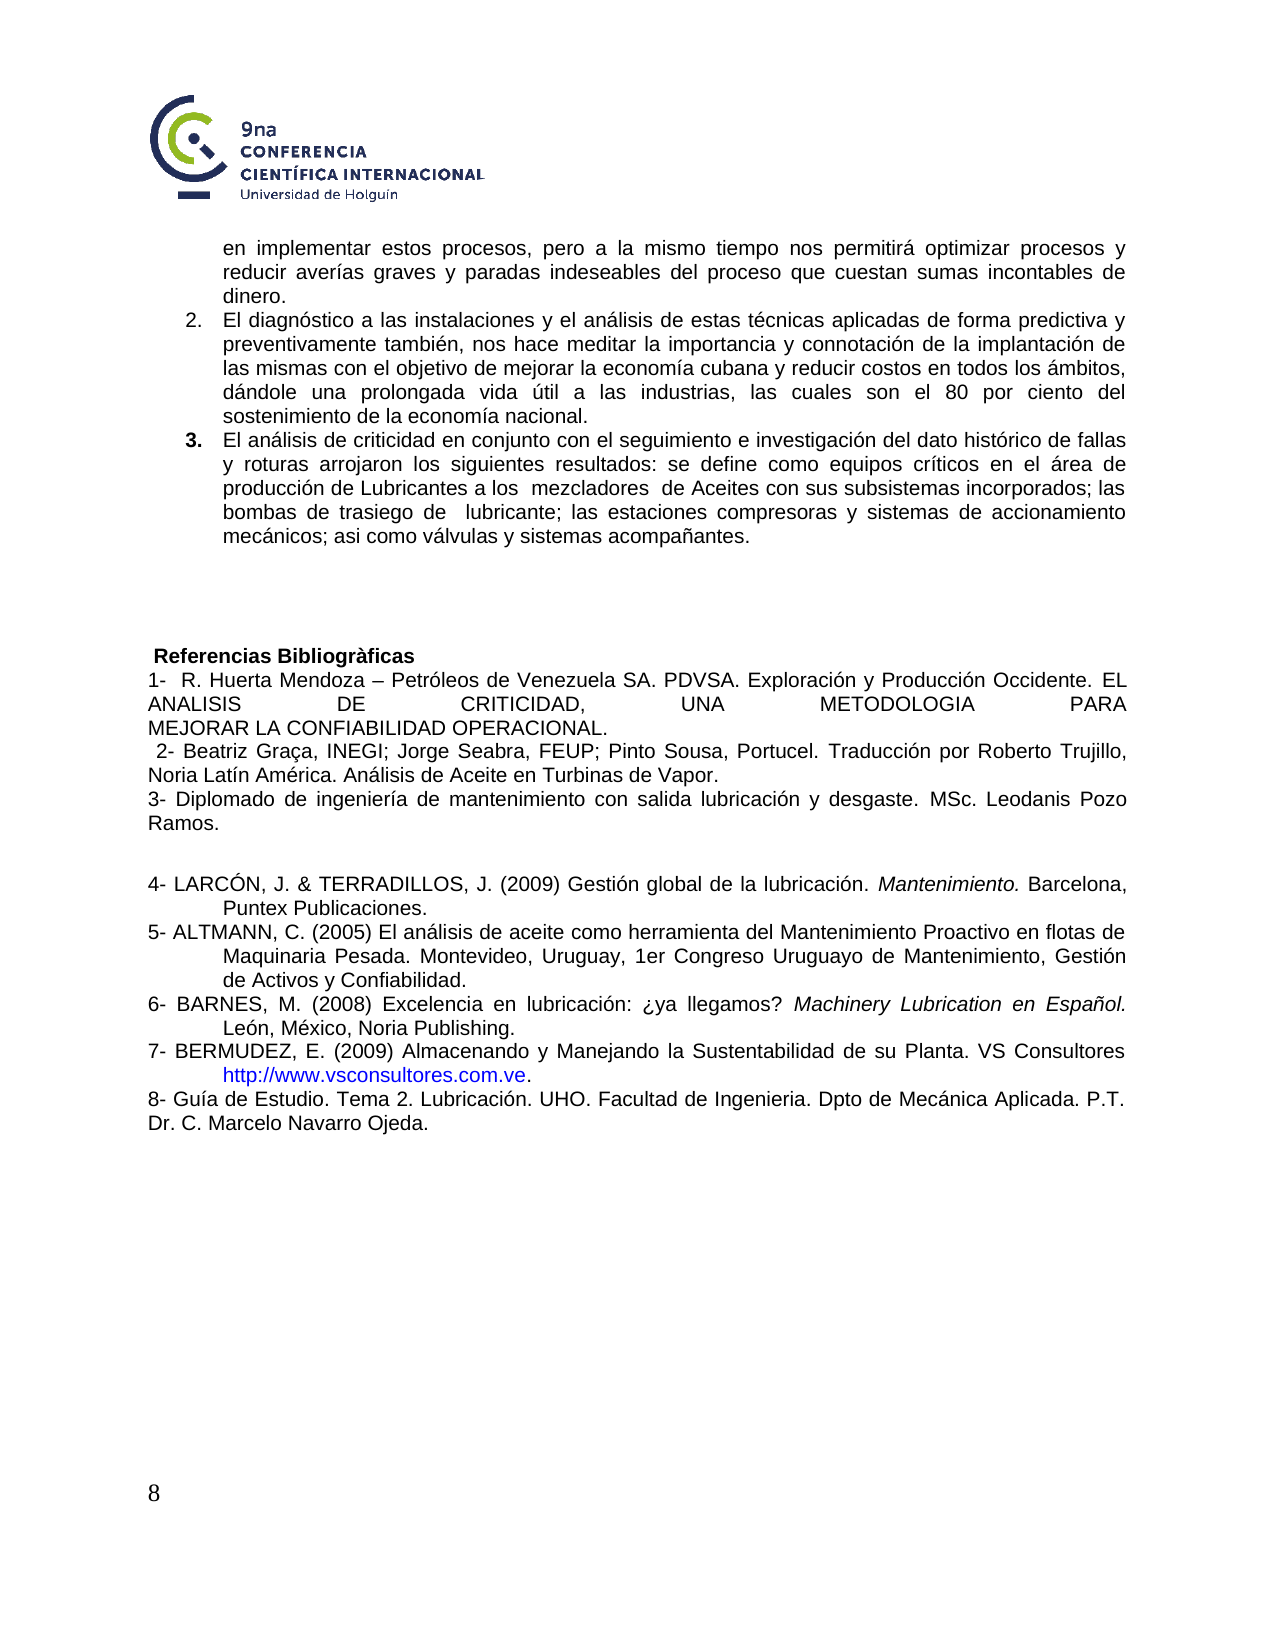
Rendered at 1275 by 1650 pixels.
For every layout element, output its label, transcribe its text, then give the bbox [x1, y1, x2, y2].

text 8- Guía de Estudio. Tema 2. Lubricación. UHO. Facultad de Ingenieria. Dpto de Mecánica Aplicada. P.T. Dr. C. Marcelo Navarro Ojeda. [148, 1087, 1127, 1135]
text 1- R. Huerta Mendoza – Petróleos de Venezuela SA. PDVSA. Exploración y Producción Occidente. EL ANALISIS DE CRITICIDAD, UNA METODOLOGIA PARA MEJORAR LA CONFIABILIDAD OPERACIONAL. [148, 667, 1127, 739]
text Referencias Bibliogràficas [148, 643, 1127, 667]
list El análisis de criticidad en conjunto con el seguimiento e investigación del dato histórico de fallas y roturas arrojaron los siguientes resultados: se define como equipos críticos en el área de producción de Lubricantes a los mezcladores de Aceites con sus subsistemas incorporados; las bombas de trasiego de lubricante; las estaciones compresoras y sistemas de accionamiento mecánicos; asi como válvulas y sistemas acompañantes. [185, 428, 1127, 548]
text 2- Beatriz Graça, INEGI; Jorge Seabra, FEUP; Pinto Sousa, Portucel. Traducción por Roberto Trujillo, Noria Latín América. Análisis de Aceite en Turbinas de Vapor. [148, 739, 1127, 787]
text 6- BARNES, M. (2008) Excelencia en lubricación: ¿ya llegamos? Machinery Lubrication en Español. León, México, Noria Publishing. [148, 991, 1127, 1039]
text 4- LARCÓN, J. & TERRADILLOS, J. (2009) Gestión global de la lubricación. Mantenimiento. Barcelona, Puntex Publicaciones. [148, 872, 1127, 919]
list El diagnóstico a las instalaciones y el análisis de estas técnicas aplicadas de forma predictiva y preventivamente también, nos hace meditar la importancia y connotación de la implantación de las mismas con el objetivo de mejorar la economía cubana y reducir costos en todos los ámbitos, dándole una prolongada vida útil a las industrias, las cuales son el 80 por ciento del sostenimiento de la economía nacional. [185, 308, 1127, 428]
picture [144, 86, 486, 206]
text 7- BERMUDEZ, E. (2009) Almacenando y Manejando la Sustentabilidad de su Planta. VS Consultores http://www.vsconsultores.com.ve. [148, 1039, 1127, 1087]
text 5- ALTMANN, C. (2005) El análisis de aceite como herramienta del Mantenimiento Proactivo en flotas de Maquinaria Pesada. Montevideo, Uruguay, 1er Congreso Uruguayo de Mantenimiento, Gestión de Activos y Confiabilidad. [148, 919, 1127, 991]
text 3- Diplomado de ingeniería de mantenimiento con salida lubricación y desgaste. MSc. Leodanis Pozo Ramos. [148, 787, 1127, 835]
